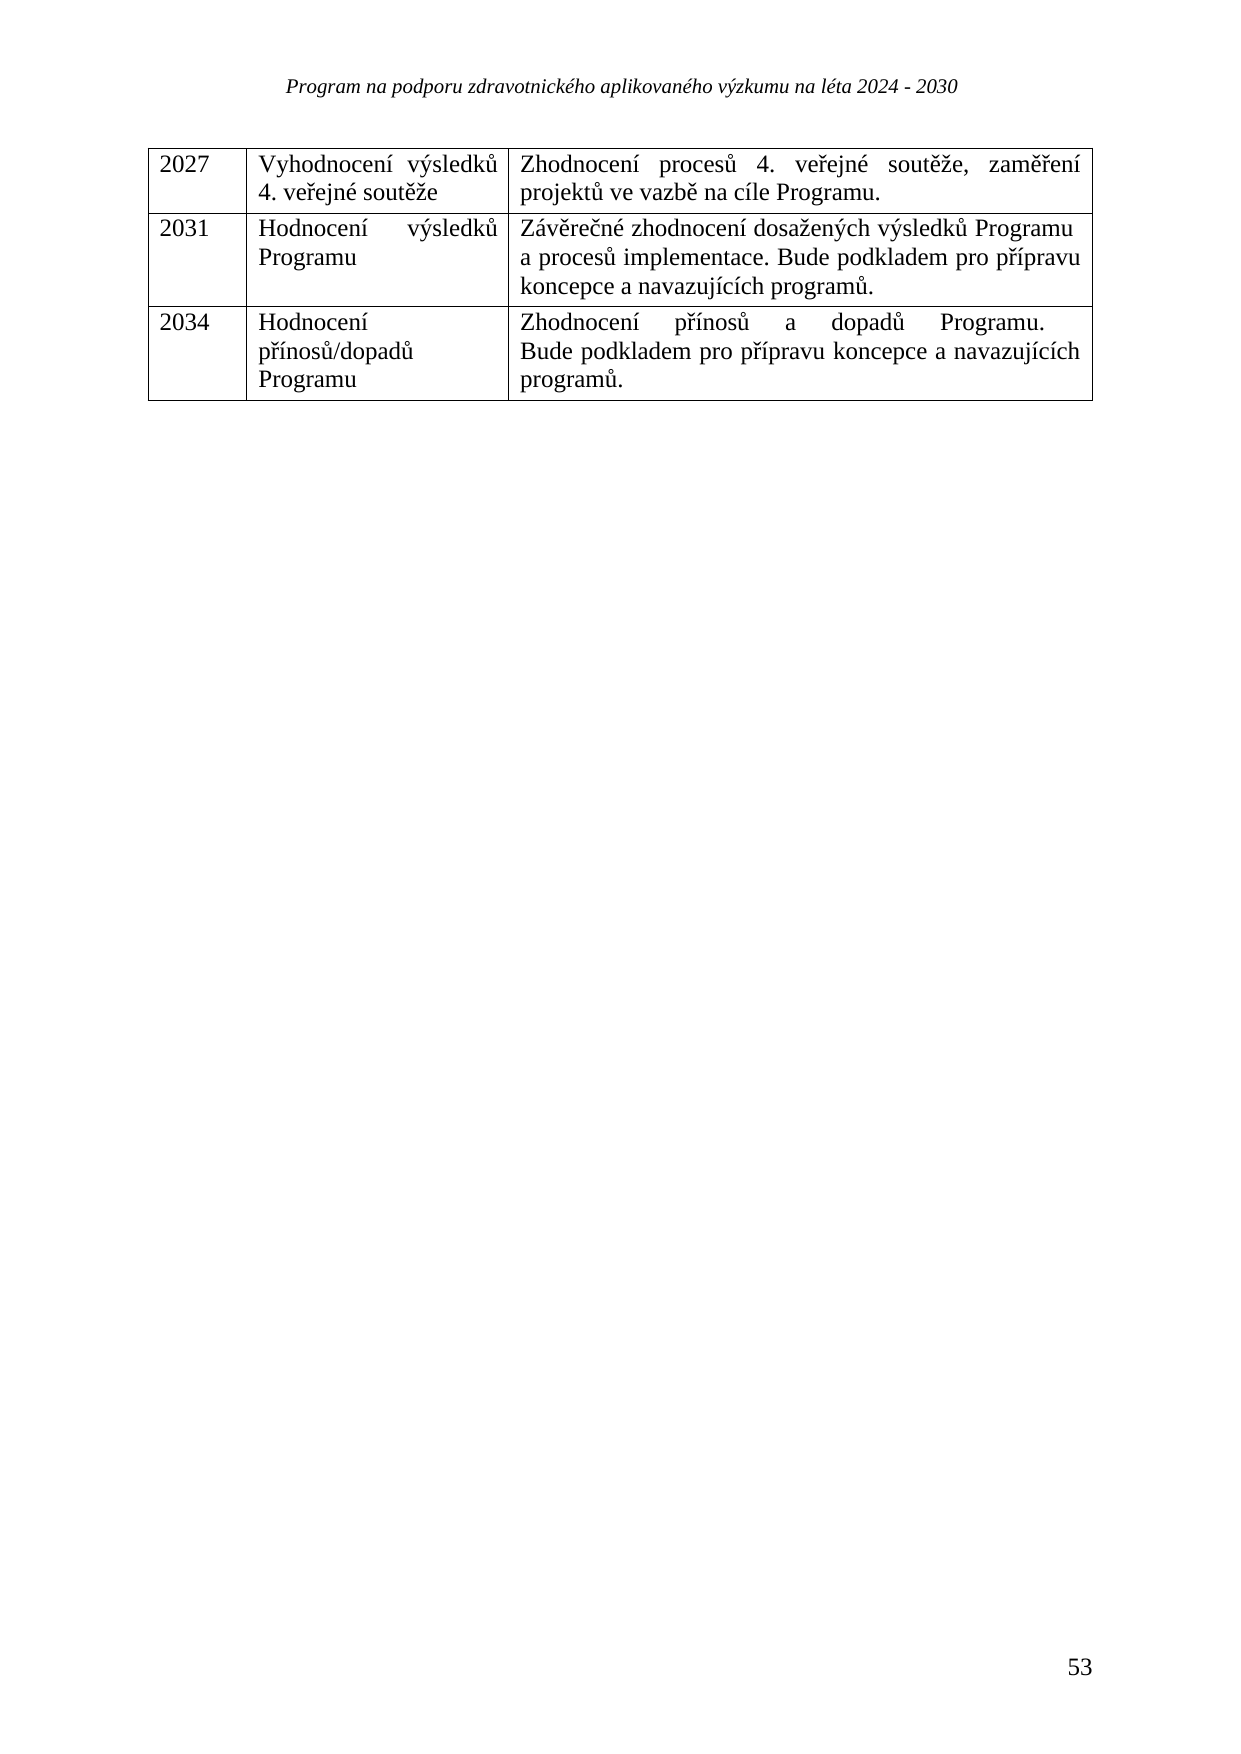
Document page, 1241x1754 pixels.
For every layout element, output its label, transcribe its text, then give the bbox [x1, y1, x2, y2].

table_cell Hodnocení přínosů/dopadů Programu [247, 307, 508, 399]
table_cell 2027 [149, 149, 246, 212]
table_cell Vyhodnocení výsledků 4. veřejné soutěže [247, 149, 508, 212]
table_cell 2031 [149, 214, 246, 306]
table_cell Závěrečné zhodnocení dosažených výsledků Programu a procesů implementace. Bude podkladem pro přípravu koncepce a navazujících programů. [509, 214, 1092, 306]
table_cell 2034 [149, 307, 246, 399]
table_cell Zhodnocení procesů 4. veřejné soutěže, zaměření projektů ve vazbě na cíle Programu. [509, 149, 1092, 212]
table_cell Zhodnocení přínosů a dopadů Programu. Bude podkladem pro přípravu koncepce a navazujících programů. [509, 307, 1092, 399]
table_cell Hodnocení výsledků Programu [247, 214, 508, 306]
